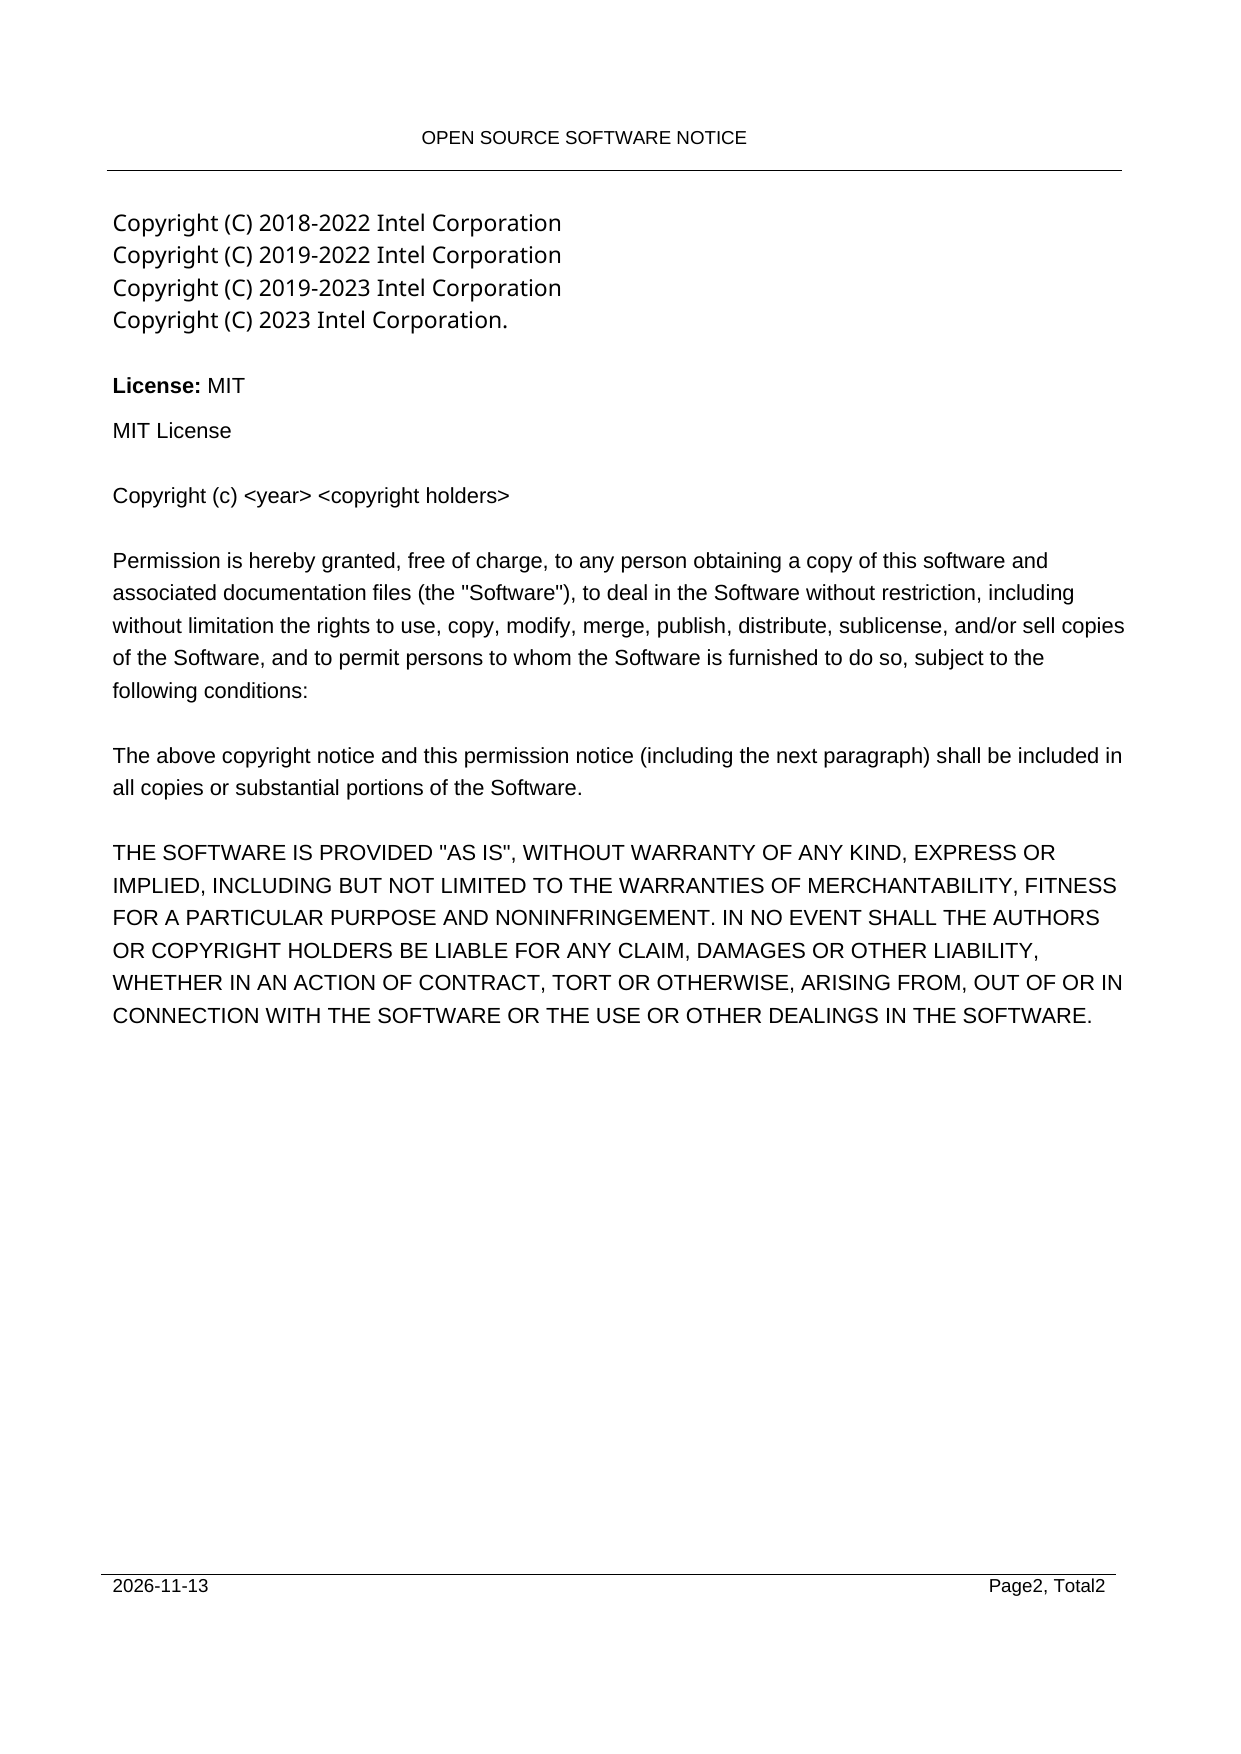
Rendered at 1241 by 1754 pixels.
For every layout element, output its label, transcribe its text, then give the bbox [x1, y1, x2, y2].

text THE SOFTWARE IS PROVIDED "AS IS", WITHOUT WARRANTY OF ANY KIND, EXPRESS OR IMPLIED, INCLUDING BUT NOT LIMITED TO THE WARRANTIES OF MERCHANTABILITY, FITNESS FOR A PARTICULAR PURPOSE AND NONINFRINGEMENT. IN NO EVENT SHALL THE AUTHORS OR COPYRIGHT HOLDERS BE LIABLE FOR ANY CLAIM, DAMAGES OR OTHER LIABILITY, WHETHER IN AN ACTION OF CONTRACT, TORT OR OTHERWISE, ARISING FROM, OUT OF OR IN CONNECTION WITH THE SOFTWARE OR THE USE OR OTHER DEALINGS IN THE SOFTWARE. [112, 836, 1128, 1031]
text License: MIT [112, 369, 1128, 401]
text Copyright (C) 2023 Intel Corporation. [112, 304, 1128, 336]
text The above copyright notice and this permission notice (including the next paragraph) shall be included in all copies or substantial portions of the Software. [112, 739, 1128, 804]
text Copyright (C) 2019-2022 Intel Corporation [112, 239, 1128, 271]
text Copyright (c) <year> <copyright holders> [112, 479, 1128, 511]
text Permission is hereby granted, free of charge, to any person obtaining a copy of this software and associated documentation files (the "Software"), to deal in the Software without restriction, including without limitation the rights to use, copy, modify, merge, publish, distribute, sublicense, and/or sell copies of the Software, and to permit persons to whom the Software is furnished to do so, subject to the following conditions: [112, 544, 1128, 706]
text Copyright (C) 2018-2022 Intel Corporation [112, 206, 1128, 239]
text MIT License [112, 414, 1128, 446]
text Copyright (C) 2019-2023 Intel Corporation [112, 271, 1128, 304]
